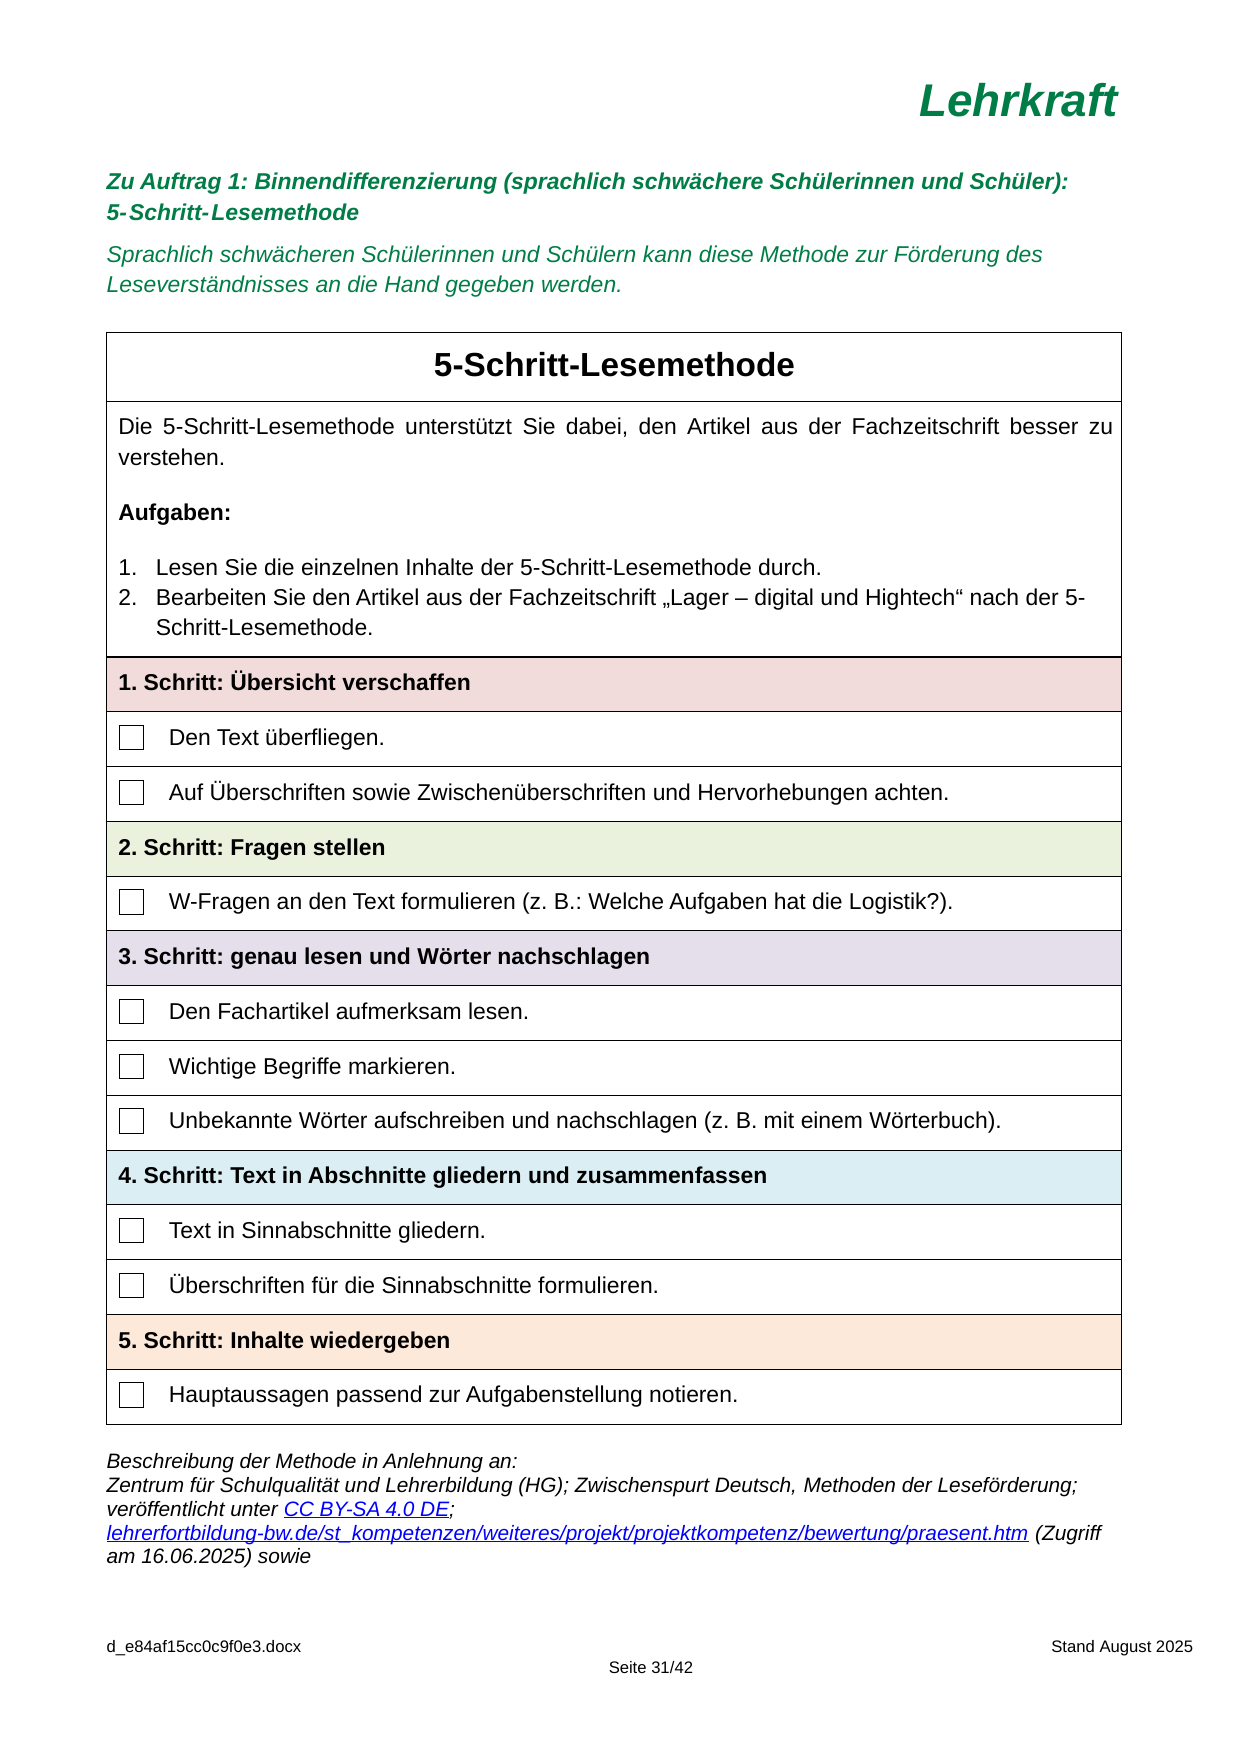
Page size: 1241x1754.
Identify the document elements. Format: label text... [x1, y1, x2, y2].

text Zentrum für Schulqualität und Lehrerbildung (HG); Zwischenspurt Deutsch, Methoden der Leseförderung; veröffentlicht unter CC BY-SA 4.0 DE; lehrerfortbildung-bw.de/st_kompetenzen/weiteres/projekt/projektkompetenz/bewertung/praesent.htm (Zugriff am 16.06.2025) sowie [106, 1472, 1122, 1568]
text Sprachlich schwächeren Schülerinnen und Schülern kann diese Methode zur Förderung des Leseverständnisses an die Hand gegeben werden. [106, 241, 1122, 298]
text Zu Auftrag 1: Binnendifferenzierung (sprachlich schwächere Schülerinnen und Schüler): 5-Schritt-Lesemethode [106, 168, 1122, 225]
text Beschreibung der Methode in Anlehnung an: [106, 1448, 1122, 1472]
